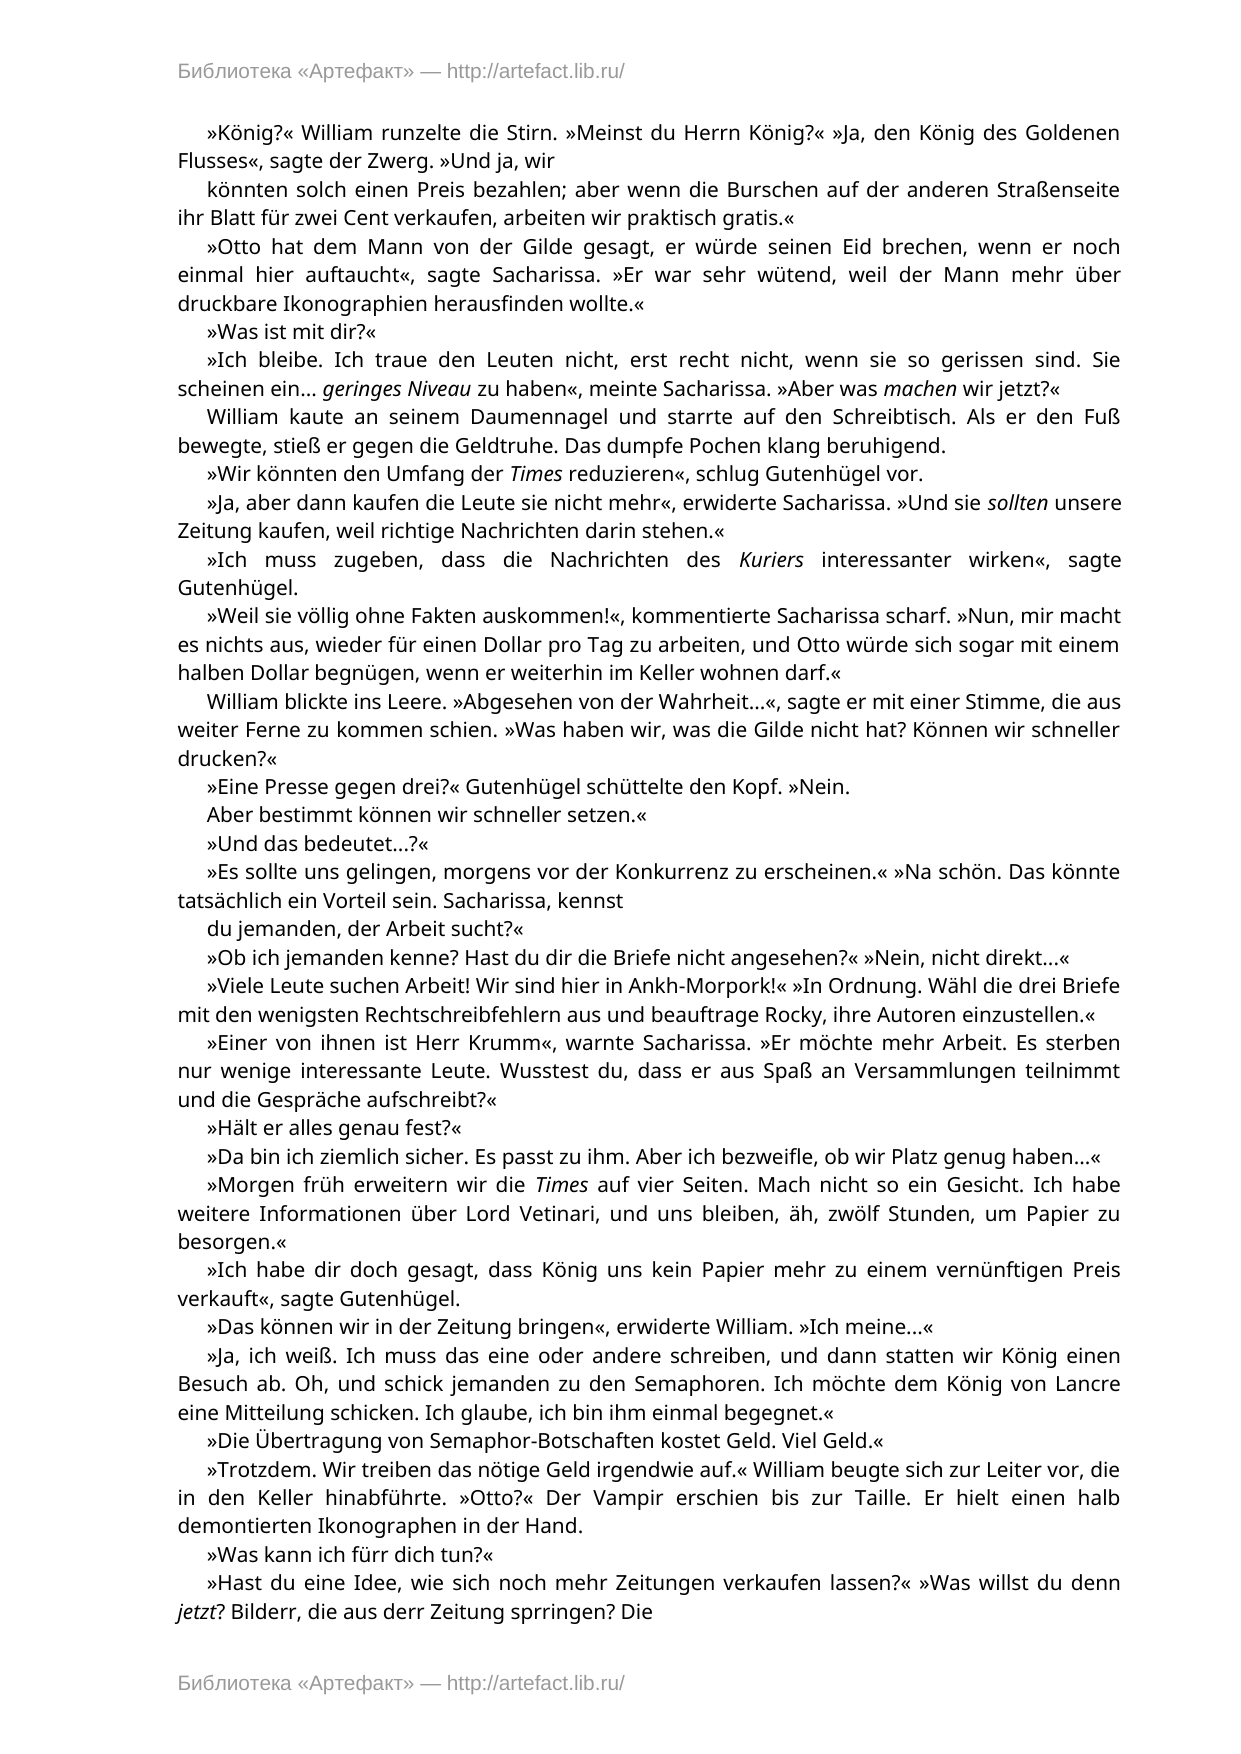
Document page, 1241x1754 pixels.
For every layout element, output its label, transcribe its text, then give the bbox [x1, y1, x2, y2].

text »Morgen früh erweitern wir die Times auf vier Seiten. Mach nicht so ein Gesicht. Ich habe weitere Informationen über Lord Vetinari, und uns bleiben, äh, zwölf Stunden, um Papier zu besorgen.« [177, 1170, 1122, 1256]
text William kaute an seinem Daumennagel und starrte auf den Schreibtisch. Als er den Fuß bewegte, stieß er gegen die Geldtruhe. Das dumpfe Pochen klang beruhigend. [177, 402, 1122, 459]
text »Ja, aber dann kaufen die Leute sie nicht mehr«, erwiderte Sacharissa. »Und sie sollten unsere Zeitung kaufen, weil richtige Nachrichten darin stehen.« [177, 488, 1122, 545]
text »Weil sie völlig ohne Fakten auskommen!«, kommentierte Sacharissa scharf. »Nun, mir macht es nichts aus, wieder für einen Dollar pro Tag zu arbeiten, und Otto würde sich sogar mit einem halben Dollar begnügen, wenn er weiterhin im Keller wohnen darf.« [177, 602, 1122, 687]
text »Ich bleibe. Ich traue den Leuten nicht, erst recht nicht, wenn sie so gerissen sind. Sie scheinen ein... geringes Niveau zu haben«, meinte Sacharissa. »Aber was machen wir jetzt?« [177, 346, 1122, 402]
text Aber bestimmt können wir schneller setzen.« [177, 801, 1122, 829]
text »Ja, ich weiß. Ich muss das eine oder andere schreiben, und dann statten wir König einen Besuch ab. Oh, und schick jemanden zu den Semaphoren. Ich möchte dem König von Lancre eine Mitteilung schicken. Ich glaube, ich bin ihm einmal begegnet.« [177, 1341, 1122, 1426]
text »Was ist mit dir?« [177, 317, 1122, 346]
text »Ich muss zugeben, dass die Nachrichten des Kuriers interessanter wirken«, sagte Gutenhügel. [177, 545, 1122, 602]
text könnten solch einen Preis bezahlen; aber wenn die Burschen auf der anderen Straßenseite ihr Blatt für zwei Cent verkaufen, arbeiten wir praktisch gratis.« [177, 175, 1122, 232]
text »Trotzdem. Wir treiben das nötige Geld irgendwie auf.« William beugte sich zur Leiter vor, die in den Keller hinabführte. »Otto?« Der Vampir erschien bis zur Taille. Er hielt einen halb demontierten Ikonographen in der Hand. [177, 1455, 1122, 1540]
text »Und das bedeutet...?« [177, 829, 1122, 857]
text »Die Übertragung von Semaphor-Botschaften kostet Geld. Viel Geld.« [177, 1426, 1122, 1455]
text du jemanden, der Arbeit sucht?« [177, 914, 1122, 943]
text »Das können wir in der Zeitung bringen«, erwiderte William. »Ich meine...« [177, 1312, 1122, 1341]
text »Eine Presse gegen drei?« Gutenhügel schüttelte den Kopf. »Nein. [177, 772, 1122, 801]
text »König?« William runzelte die Stirn. »Meinst du Herrn König?« »Ja, den König des Goldenen Flusses«, sagte der Zwerg. »Und ja, wir [177, 118, 1122, 175]
text »Otto hat dem Mann von der Gilde gesagt, er würde seinen Eid brechen, wenn er noch einmal hier auftaucht«, sagte Sacharissa. »Er war sehr wütend, weil der Mann mehr über druckbare Ikonographien herausfinden wollte.« [177, 232, 1122, 317]
text William blickte ins Leere. »Abgesehen von der Wahrheit...«, sagte er mit einer Stimme, die aus weiter Ferne zu kommen schien. »Was haben wir, was die Gilde nicht hat? Können wir schneller drucken?« [177, 687, 1122, 772]
text »Viele Leute suchen Arbeit! Wir sind hier in Ankh-Morpork!« »In Ordnung. Wähl die drei Briefe mit den wenigsten Rechtschreibfehlern aus und beauftrage Rocky, ihre Autoren einzustellen.« [177, 971, 1122, 1028]
text »Hast du eine Idee, wie sich noch mehr Zeitungen verkaufen lassen?« »Was willst du denn jetzt? Bilderr, die aus derr Zeitung sprringen? Die [177, 1568, 1122, 1625]
text »Ich habe dir doch gesagt, dass König uns kein Papier mehr zu einem vernünftigen Preis verkauft«, sagte Gutenhügel. [177, 1256, 1122, 1312]
text »Wir könnten den Umfang der Times reduzieren«, schlug Gutenhügel vor. [177, 459, 1122, 488]
text »Es sollte uns gelingen, morgens vor der Konkurrenz zu erscheinen.« »Na schön. Das könnte tatsächlich ein Vorteil sein. Sacharissa, kennst [177, 857, 1122, 914]
text »Hält er alles genau fest?« [177, 1113, 1122, 1142]
text »Da bin ich ziemlich sicher. Es passt zu ihm. Aber ich bezweifle, ob wir Platz genug haben...« [177, 1142, 1122, 1170]
text »Was kann ich fürr dich tun?« [177, 1540, 1122, 1568]
text »Einer von ihnen ist Herr Krumm«, warnte Sacharissa. »Er möchte mehr Arbeit. Es sterben nur wenige interessante Leute. Wusstest du, dass er aus Spaß an Versammlungen teilnimmt und die Gespräche aufschreibt?« [177, 1028, 1122, 1113]
text »Ob ich jemanden kenne? Hast du dir die Briefe nicht angesehen?« »Nein, nicht direkt...« [177, 943, 1122, 971]
